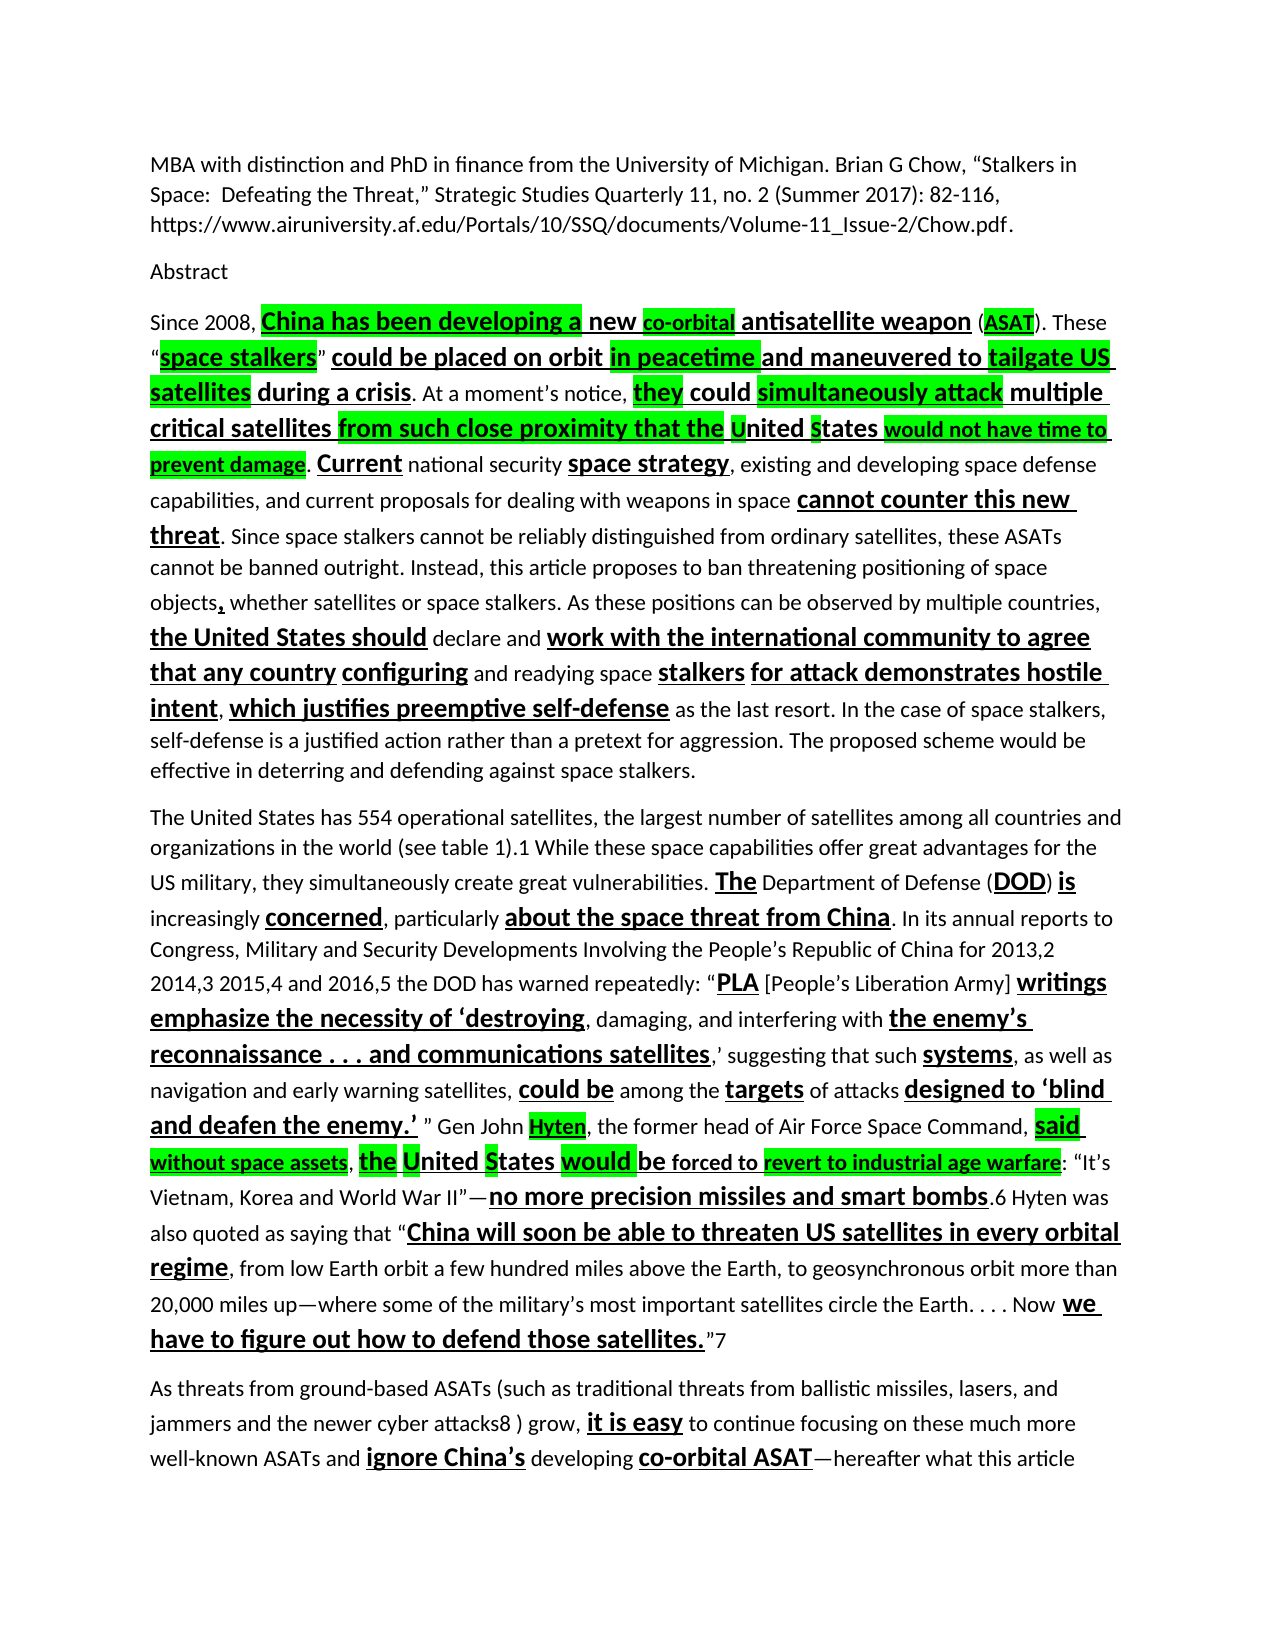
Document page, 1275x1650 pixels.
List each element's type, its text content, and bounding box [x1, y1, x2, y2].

text The United States has 554 operational satellites, the largest number of satellites among all countries and organizations in the world (see table 1).1 While these space capabilities offer great advantages for the US military, they simultaneously create great vulnerabilities. The Department of Defense (DOD) is increasingly concerned, particularly about the space threat from China. In its annual reports to Congress, Military and Security Developments Involving the People’s Republic of China for 2013,2 2014,3 2015,4 and 2016,5 the DOD has warned repeatedly: “PLA [People’s Liberation Army] writings emphasize the necessity of ‘destroying, damaging, and interfering with the enemy’s reconnaissance . . . and communications satellites,’ suggesting that such systems, as well as navigation and early warning satellites, could be among the targets of attacks designed to ‘blind and deafen the enemy.’ ” Gen John Hyten, the former head of Air Force Space Command, said without space assets, the United States would be forced to revert to industrial age warfare: “It’s Vietnam, Korea and World War II”—no more precision missiles and smart bombs.6 Hyten was also quoted as saying that “China will soon be able to threaten US satellites in every orbital regime, from low Earth orbit a few hundred miles above the Earth, to geosynchronous orbit more than 20,000 miles up—where some of the military’s most important satellites circle the Earth. . . . Now we have to figure out how to defend those satellites.”7 [150, 803, 1125, 1355]
text Abstract [150, 257, 1125, 285]
text Since 2008, China has been developing a new co-orbital antisatellite weapon (ASAT). These “space stalkers” could be placed on orbit in peacetime and maneuvered to tailgate US satellites during a crisis. At a moment’s notice, they could simultaneously attack multiple critical satellites from such close proximity that the United States would not have time to prevent damage. Current national security space strategy, existing and developing space defense capabilities, and current proposals for dealing with weapons in space cannot counter this new threat. Since space stalkers cannot be reliably distinguished from ordinary satellites, these ASATs cannot be banned outright. Instead, this article proposes to ban threatening positioning of space objects, whether satellites or space stalkers. As these positions can be observed by multiple countries, the United States should declare and work with the international community to agree that any country configuring and readying space stalkers for attack demonstrates hostile intent, which justifies preemptive self-defense as the last resort. In the case of space stalkers, self-defense is a justified action rather than a pretext for aggression. The proposed scheme would be effective in deterring and defending against space stalkers. [150, 304, 1125, 784]
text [150, 1374, 1125, 1473]
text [150, 150, 1125, 238]
